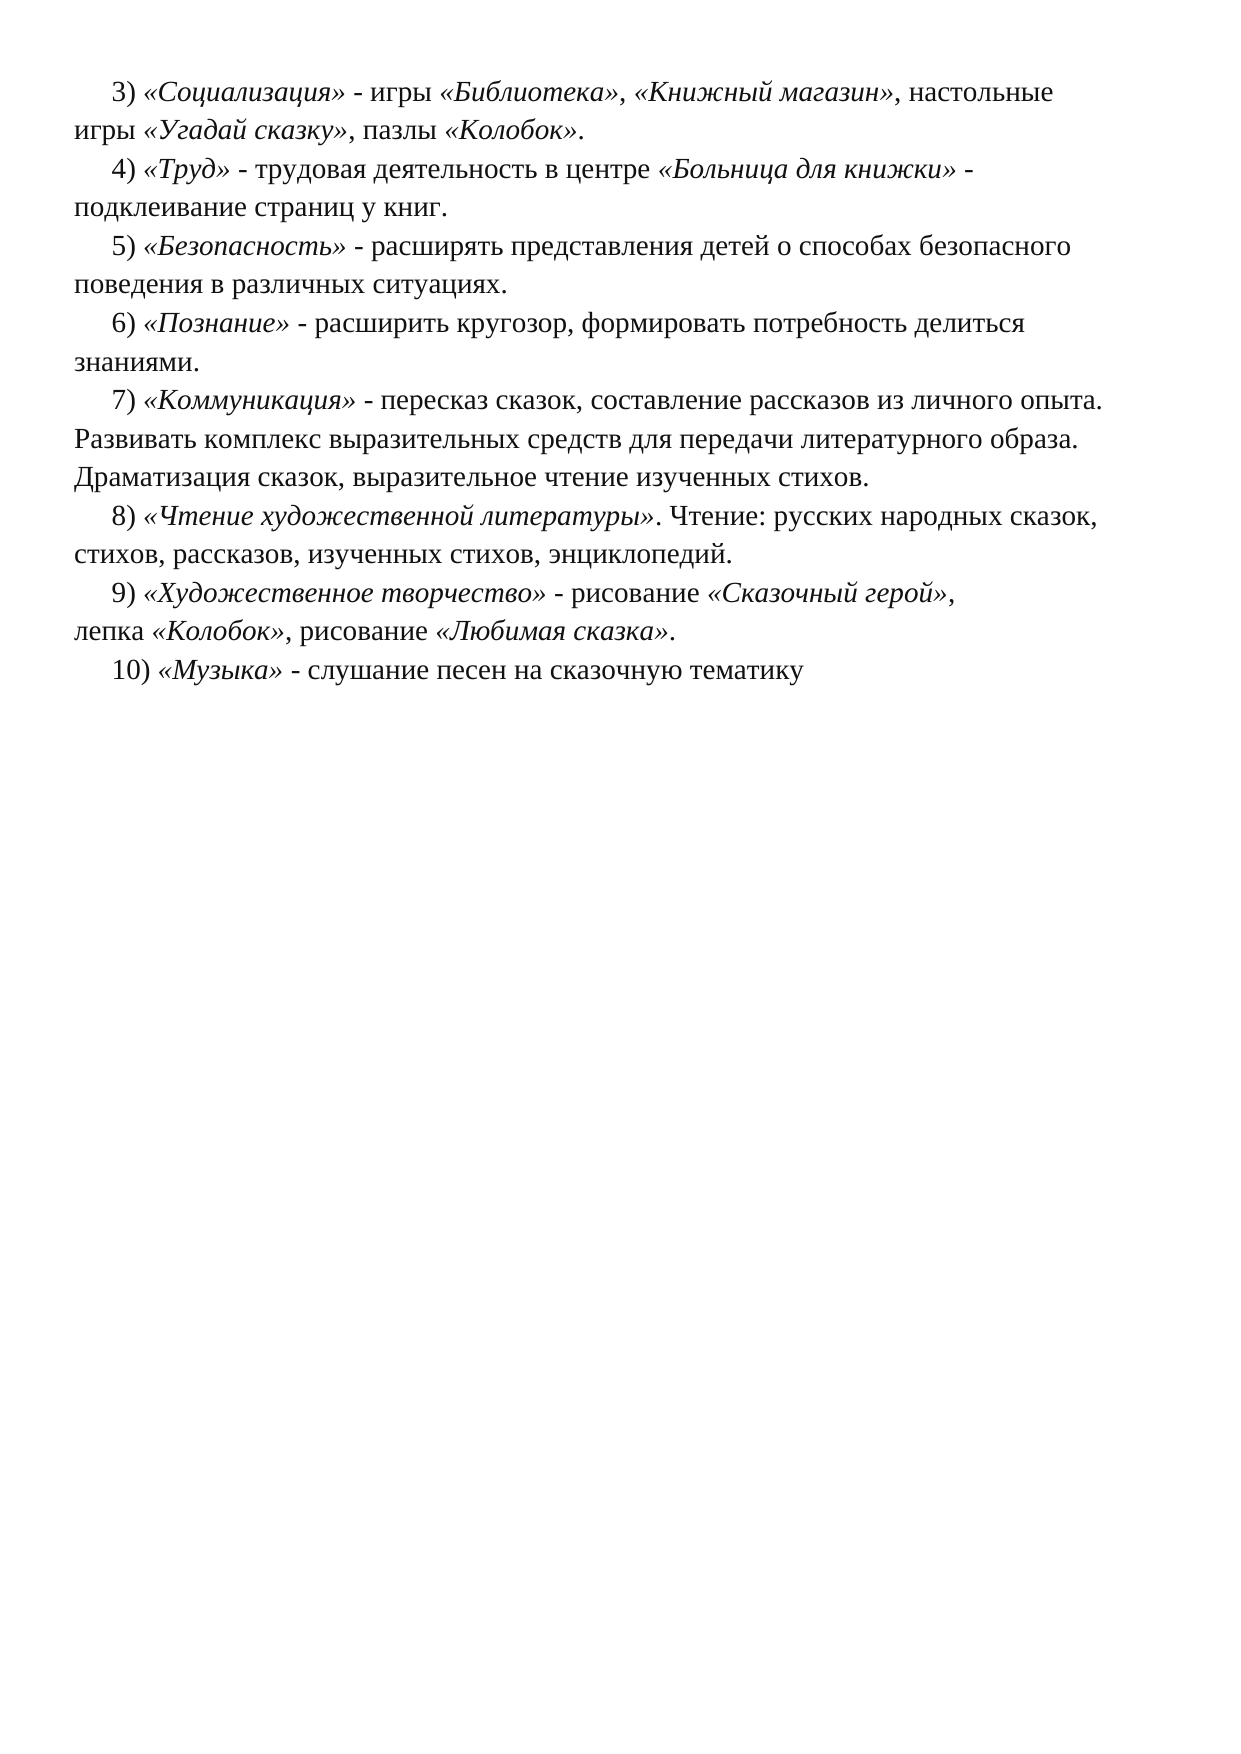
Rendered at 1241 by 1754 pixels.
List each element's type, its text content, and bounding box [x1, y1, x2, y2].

text 9) «Художественное творчество» - рисование «Сказочный герой», лепка «Колобок», рисование «Любимая сказка». [74, 575, 1152, 647]
text 10) «Музыка» - слушание песен на сказочную тематику [74, 652, 1152, 686]
text 7) «Коммуникация» - пересказ сказок, составление рассказов из личного опыта. Развивать комплекс выразительных средств для передачи литературного образа. Драматизация сказок, выразительное чтение изученных стихов. [74, 382, 1152, 493]
text 4) «Труд» - трудовая деятельность в центре «Больница для книжки» - подклеивание страниц у книг. [74, 151, 1152, 223]
text 3) «Социализация» - игры «Библиотека», «Книжный магазин», настольные игры «Угадай сказку», пазлы «Колобок». [74, 74, 1152, 146]
text 8) «Чтение художественной литературы». Чтение: русских народных сказок, стихов, рассказов, изученных стихов, энциклопедий. [74, 498, 1152, 570]
text 5) «Безопасность» - расширять представления детей о способах безопасного поведения в различных ситуациях. [74, 228, 1152, 300]
text 6) «Познание» - расширить кругозор, формировать потребность делиться знаниями. [74, 305, 1152, 377]
